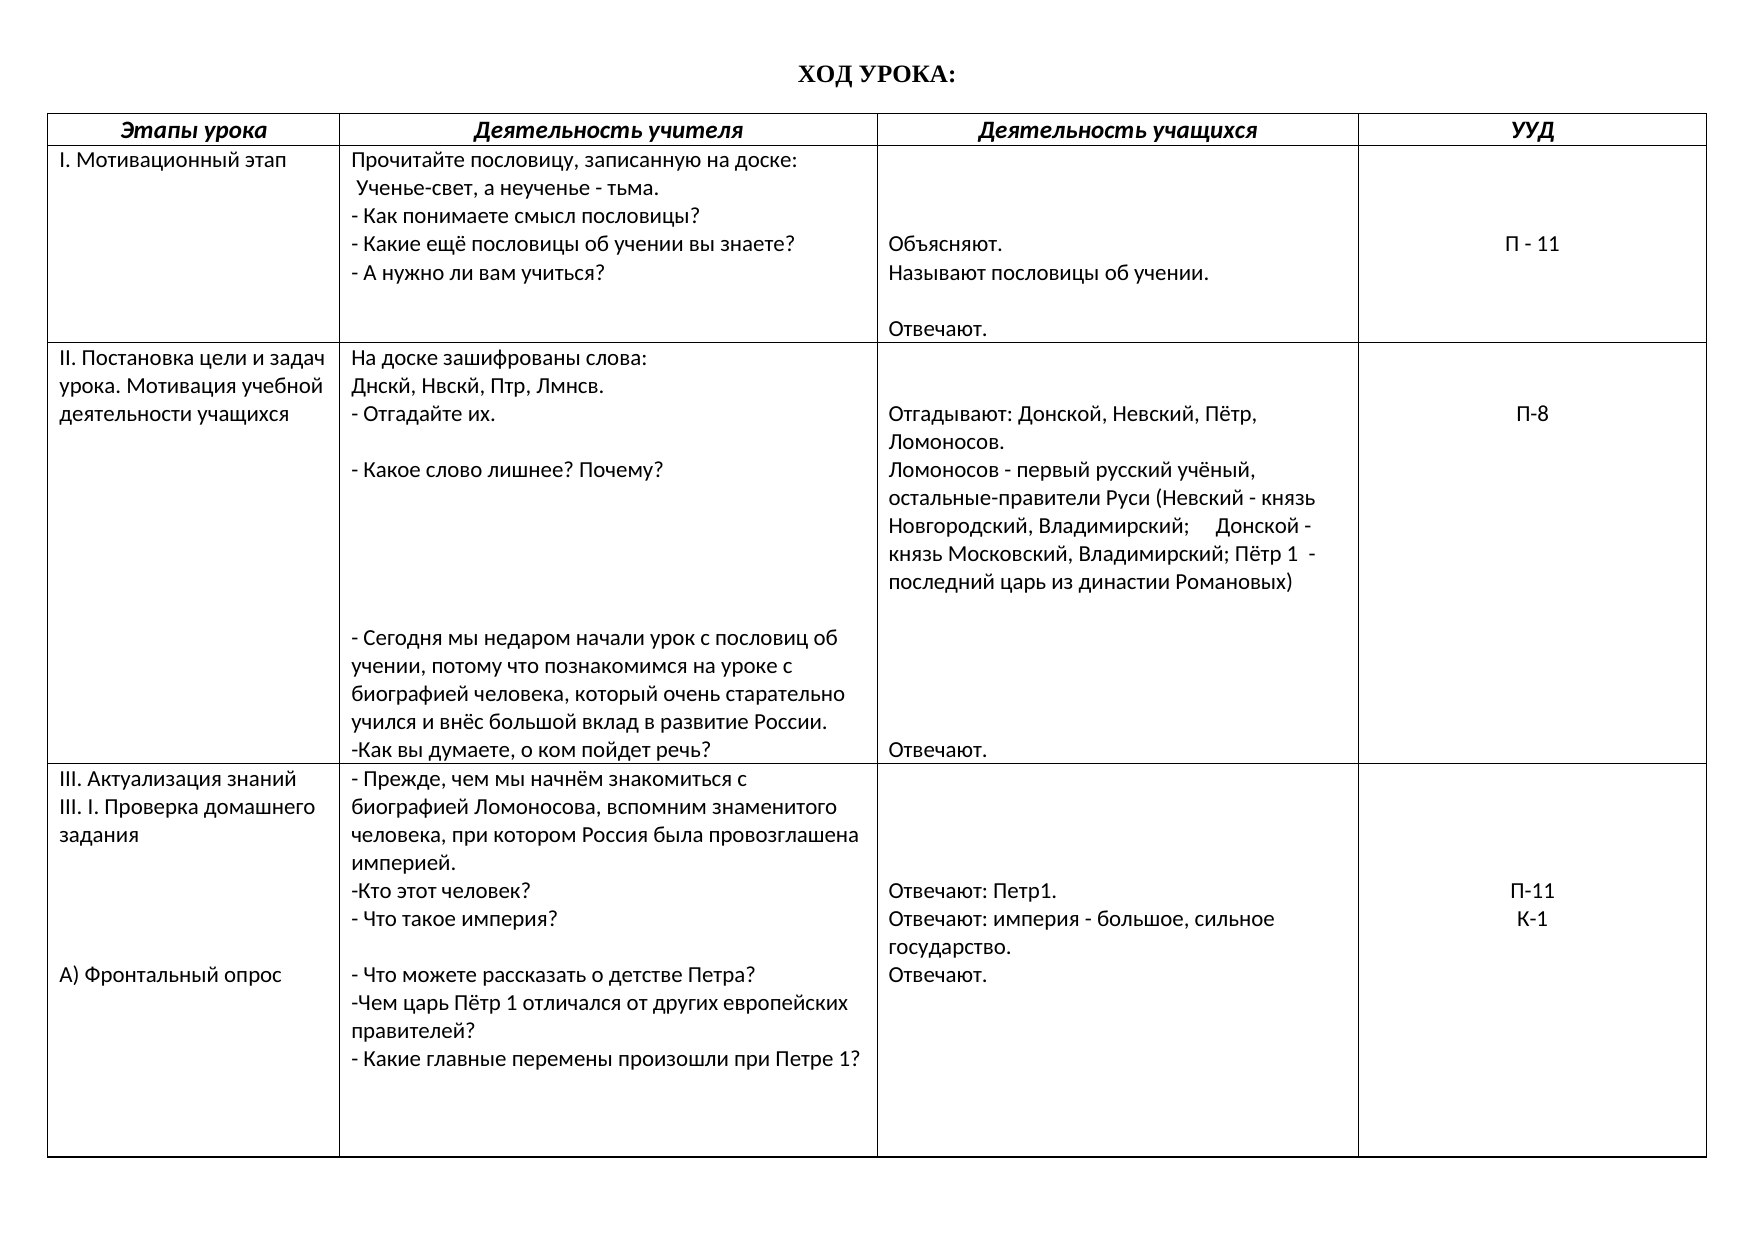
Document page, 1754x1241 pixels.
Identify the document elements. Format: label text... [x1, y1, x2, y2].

table_header Этапы урока [48, 114, 339, 144]
table_cell II. Постановка цели и задач урока. Мотивация учебной деятельности учащихся [48, 343, 339, 763]
table_cell Отгадывают: Донской, Невский, Пётр, Ломоносов. Ломоносов - первый русский учёный, остальные-правители Руси (Невский - князь Новгородский, Владимирский; Донской - князь Московский, Владимирский; Пётр 1 - последний царь из династии Романовых) Отвечают. [878, 343, 1358, 763]
table_cell П - 11 [1359, 146, 1706, 342]
table_cell П-8 [1359, 343, 1706, 763]
table_cell На доске зашифрованы слова: Днскй, Нвскй, Птр, Лмнсв. - Отгадайте их. - Какое слово лишнее? Почему? - Сегодня мы недаром начали урок с пословиц об учении, потому что познакомимся на уроке с биографией человека, который очень старательно учился и внёс большой вклад в развитие России. -Как вы думаете, о ком пойдет речь? [340, 343, 877, 763]
text ХОД УРОКА: [59, 59, 1695, 88]
table_header УУД [1359, 114, 1706, 144]
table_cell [48, 764, 339, 1156]
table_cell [340, 764, 877, 1156]
table_cell Объясняют. Называют пословицы об учении. Отвечают. [878, 146, 1358, 342]
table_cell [878, 764, 1358, 1156]
table_cell Прочитайте пословицу, записанную на доске: Ученье-свет, а неученье - тьма. - Как понимаете смысл пословицы? - Какие ещё пословицы об учении вы знаете? - А нужно ли вам учиться? [340, 146, 877, 342]
table_header Деятельность учащихся [878, 114, 1358, 144]
table_header Деятельность учителя [340, 114, 877, 144]
table_cell I. Мотивационный этап [48, 146, 339, 342]
table_cell П-11 К-1 К - 5, 7 [1359, 764, 1706, 1156]
